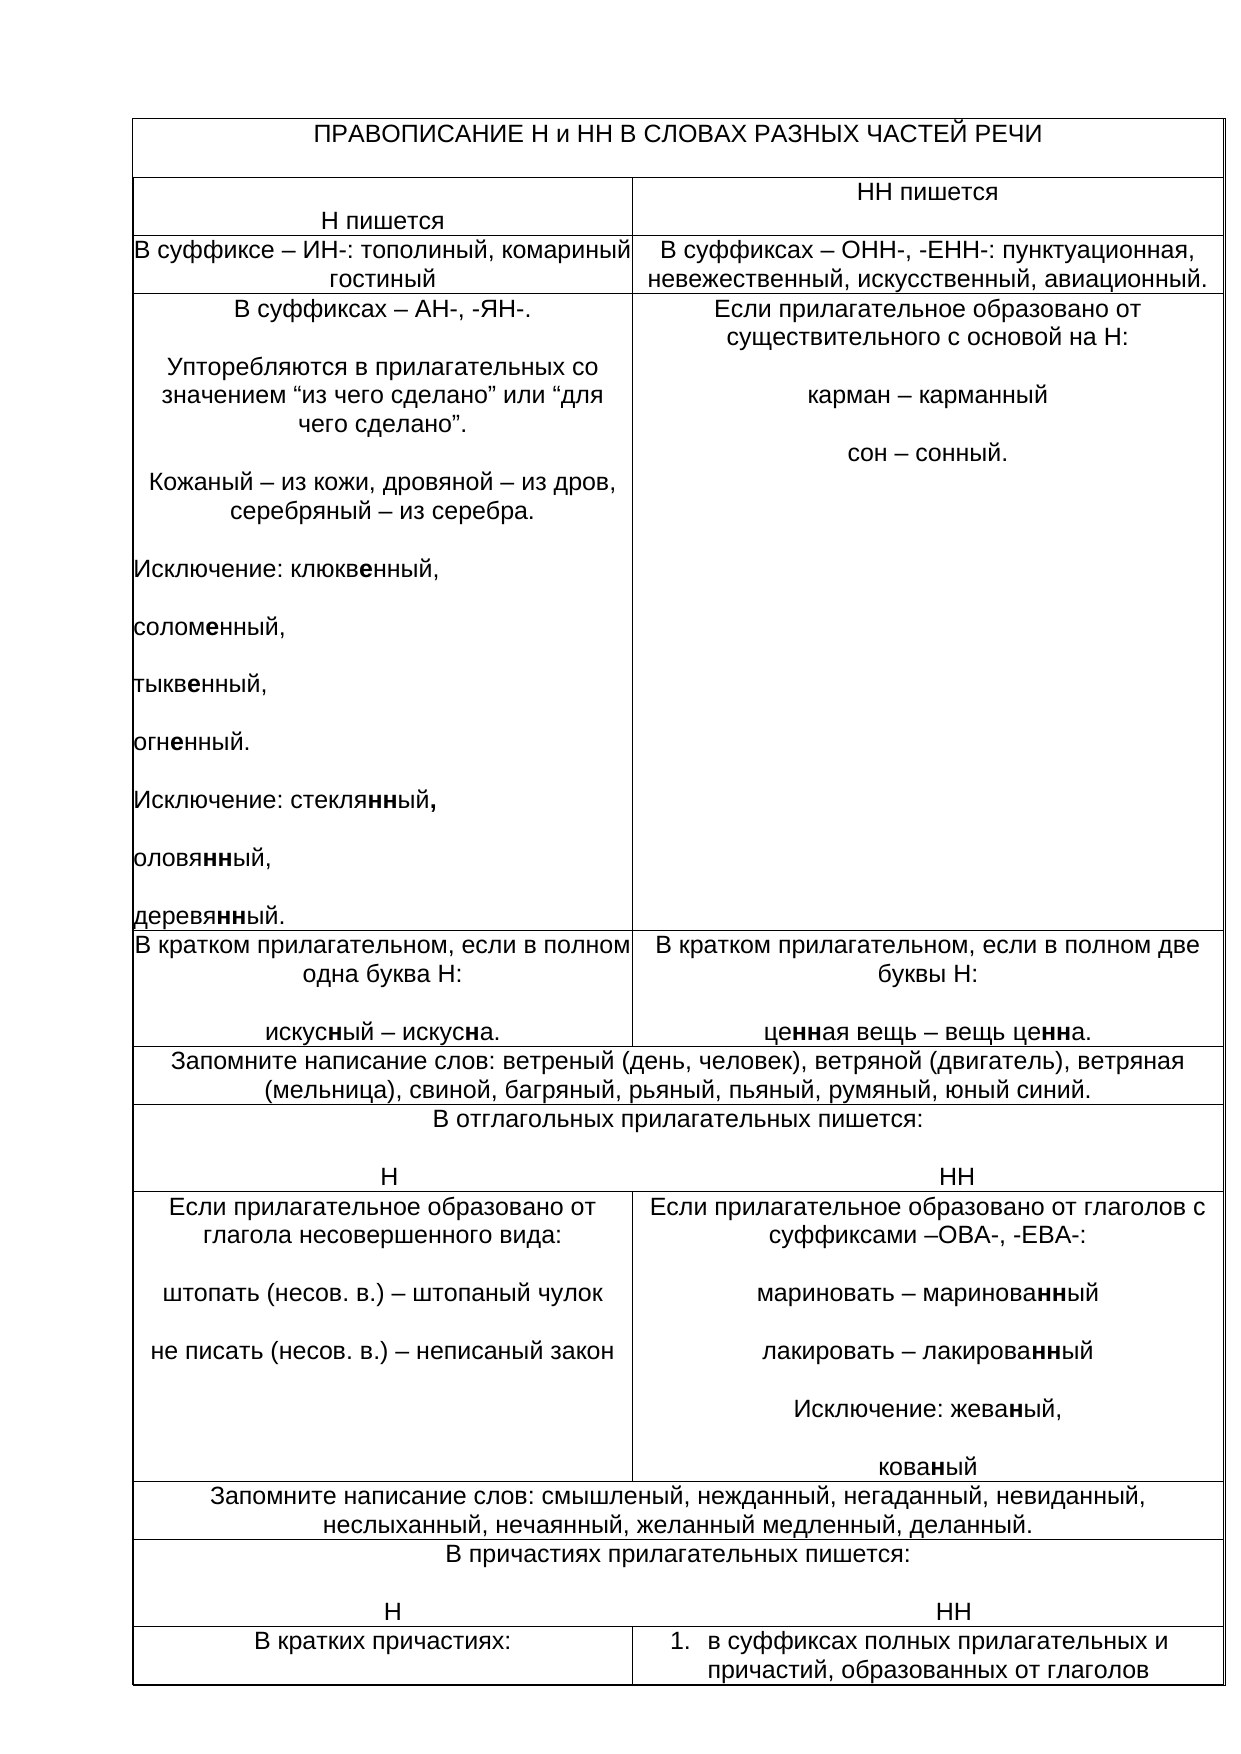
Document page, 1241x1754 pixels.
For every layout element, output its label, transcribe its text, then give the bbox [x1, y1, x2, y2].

table_header ПРАВОПИСАНИЕ Н и НН В СЛОВАХ РАЗНЫХ ЧАСТЕЙ РЕЧИ [133, 119, 1223, 177]
